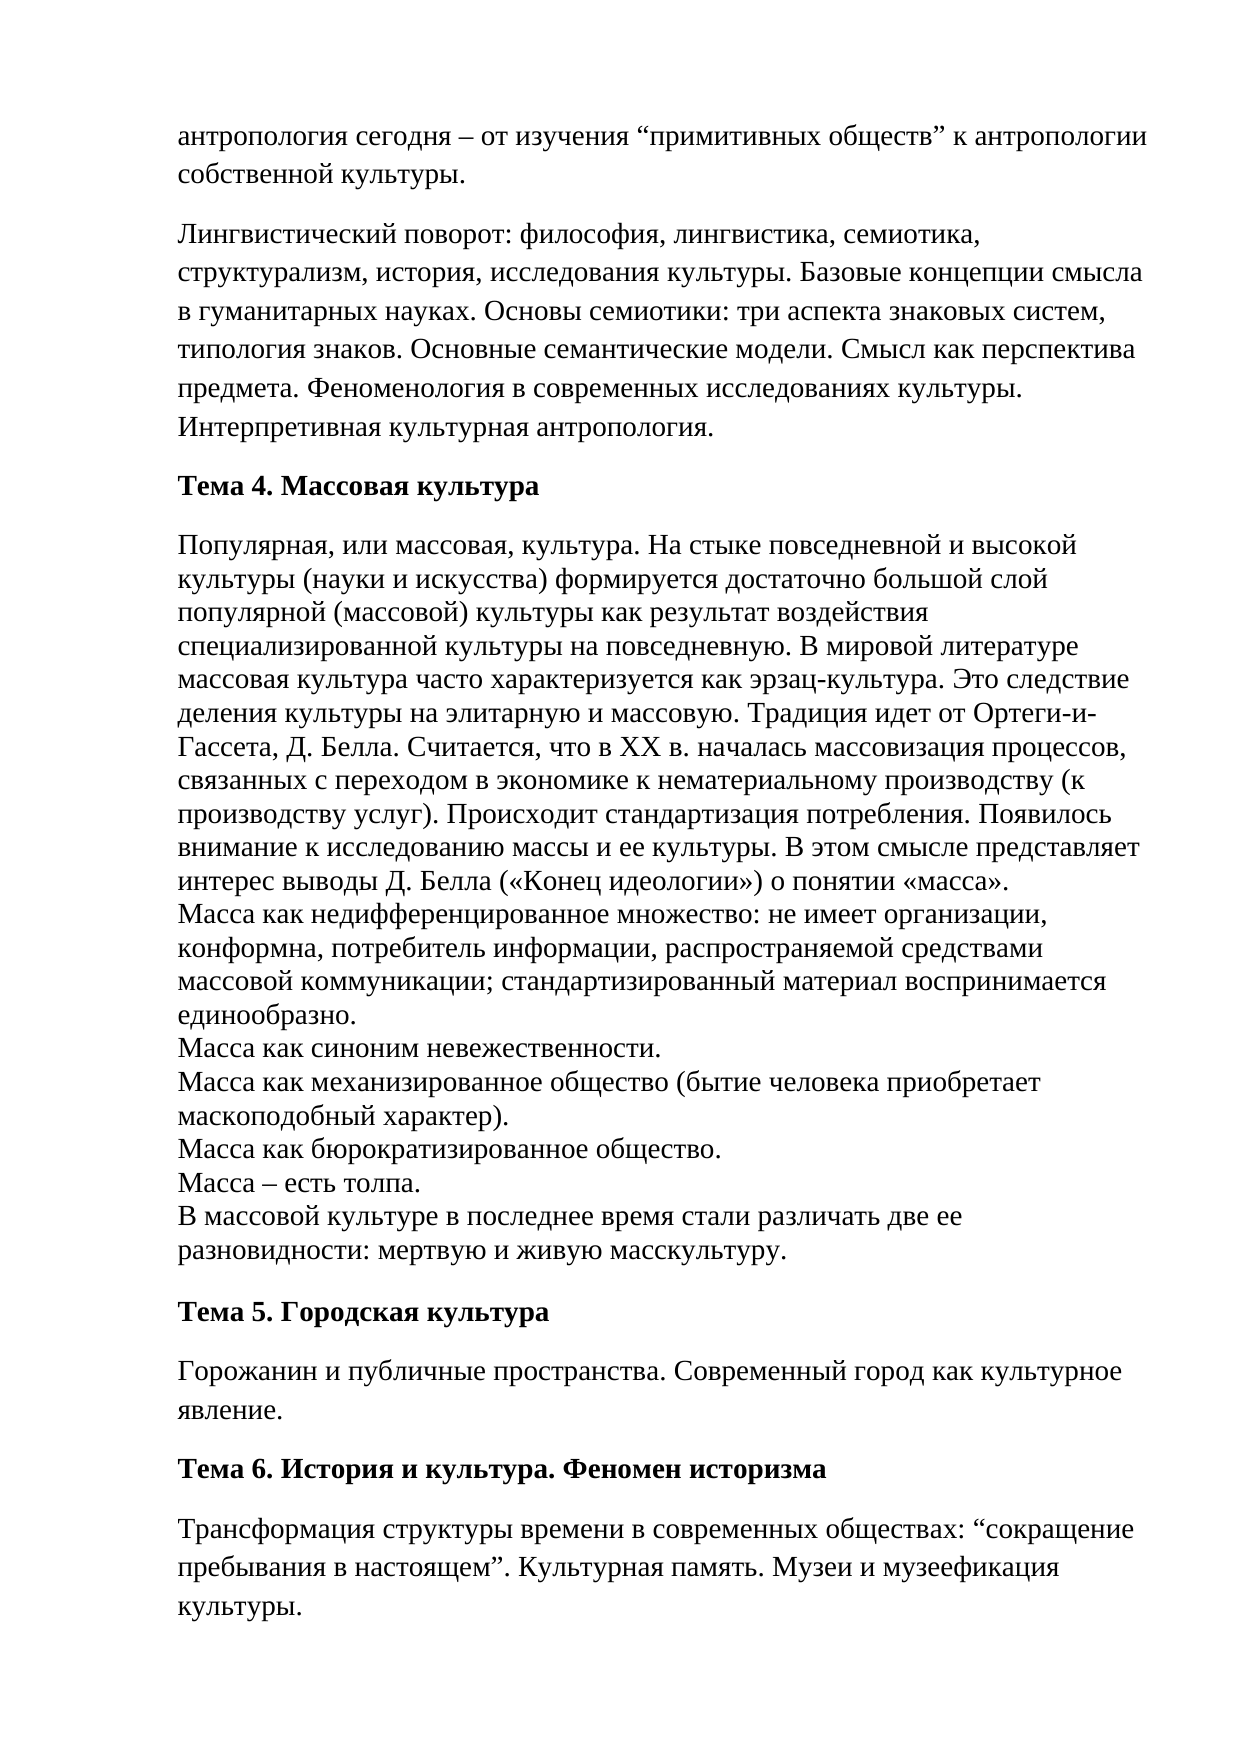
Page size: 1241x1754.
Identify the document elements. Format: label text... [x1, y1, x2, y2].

text Масса как механизированное общество (бытие человека приобретает маскоподобный характер). [177, 1064, 1152, 1131]
text Масса как синоним невежественности. [177, 1031, 1152, 1064]
text Тема 5. Городская культура [177, 1294, 1152, 1328]
text Трансформация структуры времени в современных обществах: “сокращение пребывания в настоящем”. Культурная память. Музеи и музеефикация культуры. [177, 1511, 1152, 1621]
text Горожанин и публичные пространства. Современный город как культурное явление. [177, 1353, 1152, 1426]
text Масса как недифференцированное множество: не имеет организации, конформна, потребитель информации, распространяемой средствами массовой коммуникации; стандартизированный материал воспринимается единообразно. [177, 896, 1152, 1031]
text Масса – есть толпа. [177, 1165, 1152, 1198]
text Тема 6. История и культура. Феномен историзма [177, 1451, 1152, 1485]
text Тема 4. Массовая культура [177, 468, 1152, 502]
text Популярная, или массовая, культура. На стыке повседневной и высокой культуры (науки и искусства) формируется достаточно большой слой популярной (массовой) культуры как результат воздействия специализированной культуры на повседневную. В мировой литературе массовая культура часто характеризуется как эрзац-культура. Это следствие деления культуры на элитарную и массовую. Традиция идет от Ортеги-и-Гассета, Д. Белла. Считается, что в XX в. началась массовизация процессов, связанных с переходом в экономике к нематериальному производству (к производству услуг). Происходит стандартизация потребления. Появилось внимание к исследованию массы и ее культуры. В этом смысле представляет интерес выводы Д. Белла («Конец идеологии») о понятии «масса». [177, 527, 1152, 896]
text В массовой культуре в последнее время стали различать две ее разновидности: мертвую и живую масскультуру. [177, 1198, 1152, 1265]
text Масса как бюрократизированное общество. [177, 1131, 1152, 1165]
text Лингвистический поворот: философия, лингвистика, семиотика, структурализм, история, исследования культуры. Базовые концепции смысла в гуманитарных науках. Основы семиотики: три аспекта знаковых систем, типология знаков. Основные семантические модели. Смысл как перспектива предмета. Феноменология в современных исследованиях культуры. Интерпретивная культурная антропология. [177, 216, 1152, 442]
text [177, 118, 1152, 190]
